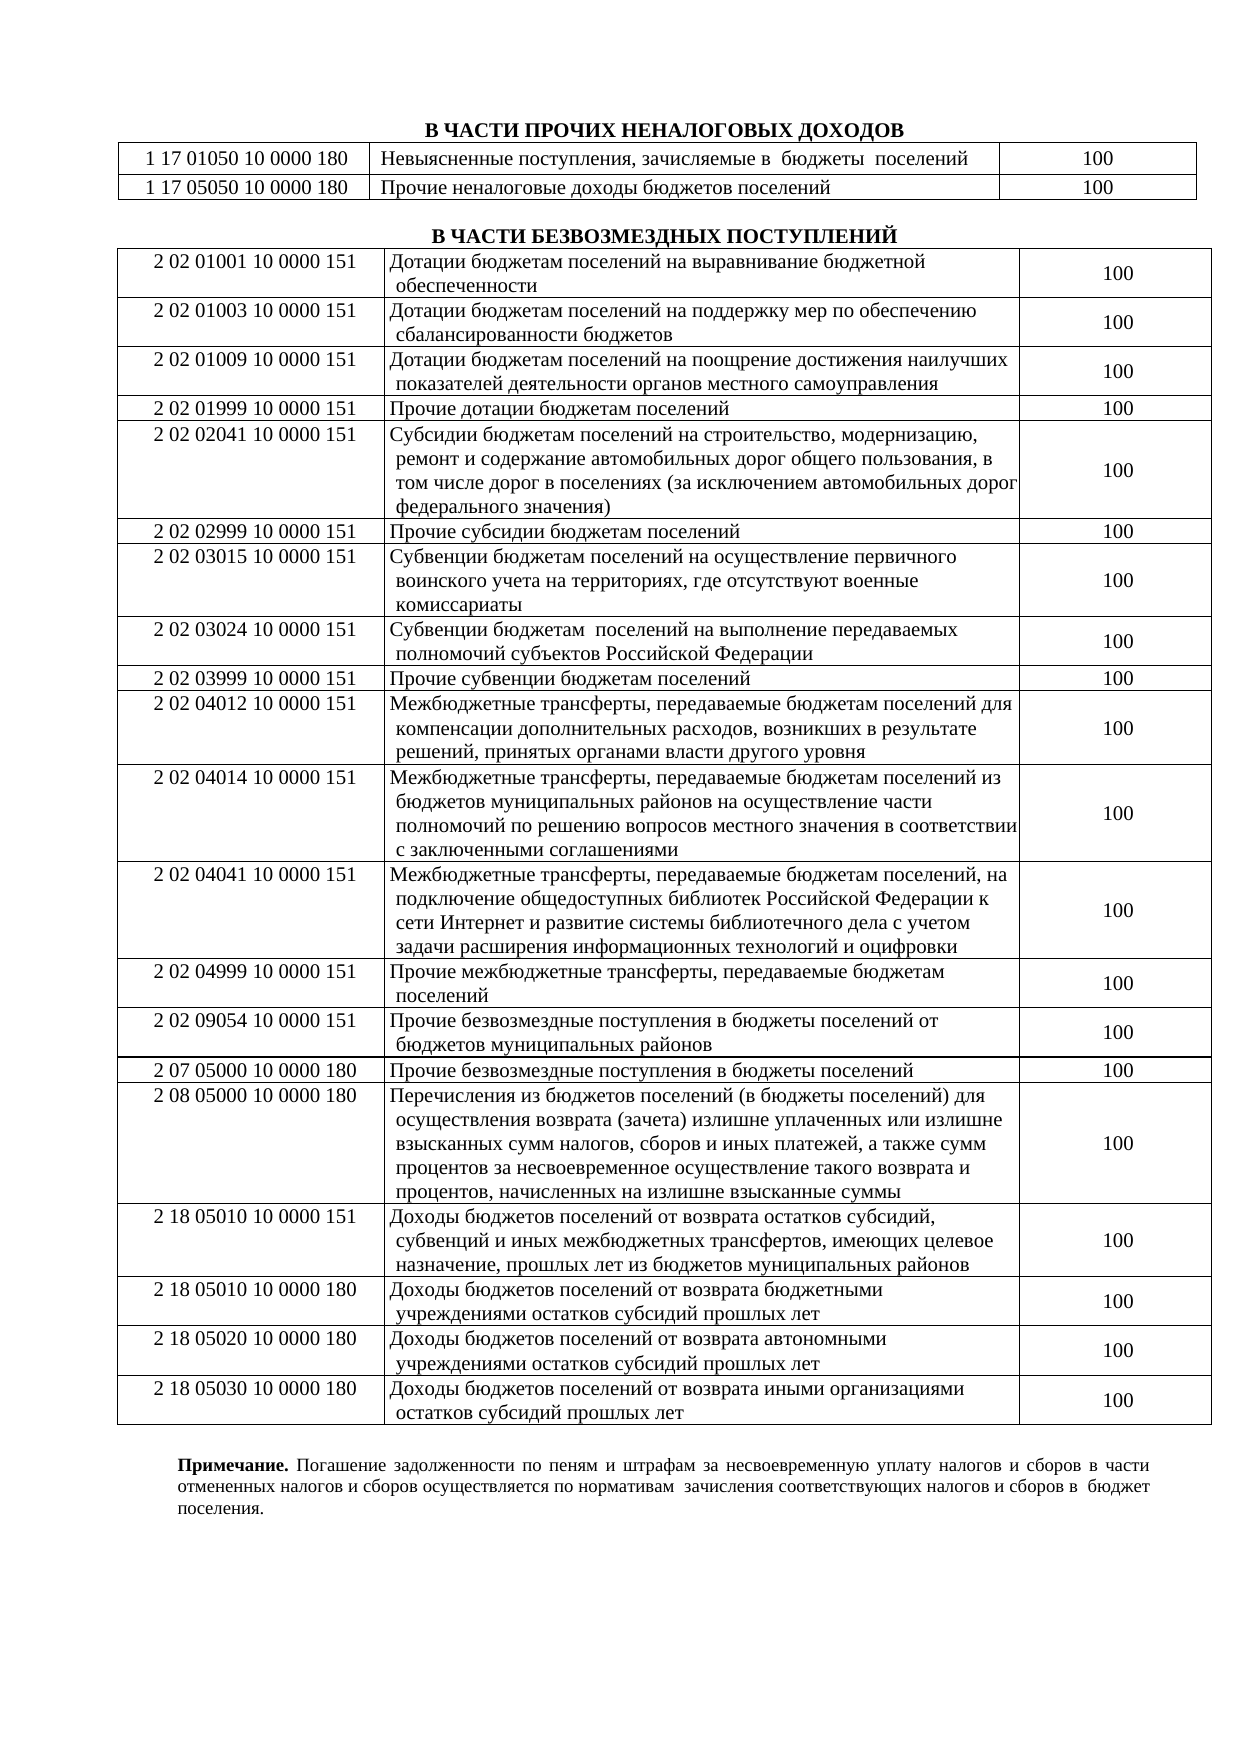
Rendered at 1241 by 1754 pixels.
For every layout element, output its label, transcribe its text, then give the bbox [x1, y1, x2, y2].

table_cell Прочие межбюджетные трансферты, передаваемые бюджетам поселений [385, 959, 1019, 1007]
table_cell 100 [1020, 421, 1211, 518]
table_header 100 [1000, 143, 1196, 173]
table_cell 2 18 05010 10 0000 180 [118, 1277, 384, 1325]
table_cell 2 18 05030 10 0000 180 [118, 1376, 384, 1424]
table_cell 2 02 04041 10 0000 151 [118, 862, 384, 958]
table_header Невыясненные поступления, зачисляемые в бюджеты поселений [370, 143, 999, 173]
table_cell 2 02 04999 10 0000 151 [118, 959, 384, 1007]
table_header 100 [1020, 249, 1211, 297]
table_cell Доходы бюджетов поселений от возврата бюджетными учреждениями остатков субсидий прошлых лет [385, 1277, 1019, 1325]
table_cell 2 02 02041 10 0000 151 [118, 421, 384, 518]
table_cell 100 [1020, 1376, 1211, 1424]
table_cell Прочие дотации бюджетам поселений [385, 396, 1019, 420]
table_cell 2 08 05000 10 0000 180 [118, 1083, 384, 1203]
table_cell 100 [1020, 666, 1211, 690]
table_cell 100 [1020, 1058, 1211, 1082]
table_header 1 17 01050 10 0000 180 [119, 143, 369, 173]
table_cell 100 [1020, 1326, 1211, 1374]
table_cell Дотации бюджетам поселений на поддержку мер по обеспечению сбалансированности бюджетов [385, 298, 1019, 346]
table_cell 100 [1020, 1277, 1211, 1325]
table_cell 2 02 09054 10 0000 151 [118, 1008, 384, 1056]
table_cell Прочие безвозмездные поступления в бюджеты поселений [385, 1058, 1019, 1082]
table_cell Субвенции бюджетам поселений на выполнение передаваемых полномочий субъектов Российской Федерации [385, 617, 1019, 665]
table_cell 2 18 05020 10 0000 180 [118, 1326, 384, 1374]
table_header Дотации бюджетам поселений на выравнивание бюджетной обеспеченности [385, 249, 1019, 297]
table_cell 2 02 03024 10 0000 151 [118, 617, 384, 665]
table_cell 100 [1000, 175, 1196, 199]
table_cell 2 02 01009 10 0000 151 [118, 347, 384, 395]
table_cell Прочие безвозмездные поступления в бюджеты поселений от бюджетов муниципальных районов [385, 1008, 1019, 1056]
table_cell 100 [1020, 765, 1211, 861]
table_cell 2 07 05000 10 0000 180 [118, 1058, 384, 1082]
table_cell Перечисления из бюджетов поселений (в бюджеты поселений) для осуществления возврата (зачета) излишне уплаченных или излишне взысканных сумм налогов, сборов и иных платежей, а также сумм процентов за несвоевременное осуществление такого возврата и процентов, начисленных на излишне взысканные суммы [385, 1083, 1019, 1203]
table_cell 1 17 05050 10 0000 180 [119, 175, 369, 199]
table_cell 2 02 03015 10 0000 151 [118, 544, 384, 616]
table_cell Доходы бюджетов поселений от возврата остатков субсидий, субвенций и иных межбюджетных трансфертов, имеющих целевое назначение, прошлых лет из бюджетов муниципальных районов [385, 1204, 1019, 1276]
table_cell 2 02 02999 10 0000 151 [118, 519, 384, 543]
table_cell 2 02 04014 10 0000 151 [118, 765, 384, 861]
table_cell Субсидии бюджетам поселений на строительство, модернизацию, ремонт и содержание автомобильных дорог общего пользования, в том числе дорог в поселениях (за исключением автомобильных дорог федерального значения) [385, 421, 1019, 518]
table_cell Субвенции бюджетам поселений на осуществление первичного воинского учета на территориях, где отсутствуют военные комиссариаты [385, 544, 1019, 616]
table_cell 100 [1020, 544, 1211, 616]
table_cell 100 [1020, 298, 1211, 346]
text В ЧАСТИ ПРОЧИХ НЕНАЛОГОВЫХ ДОХОДОВ [177, 118, 1152, 142]
table_cell 100 [1020, 691, 1211, 763]
table_cell 100 [1020, 1008, 1211, 1056]
table_cell 100 [1020, 959, 1211, 1007]
text В ЧАСТИ БЕЗВОЗМЕЗДНЫХ ПОСТУПЛЕНИЙ [177, 224, 1152, 248]
text Примечание. Погашение задолженности по пеням и штрафам за несвоевременную уплату налогов и сборов в части отмененных налогов и сборов осуществляется по нормативам зачисления соответствующих налогов и сборов в бюджет поселения. [177, 1453, 1152, 1518]
table_cell 100 [1020, 617, 1211, 665]
table_cell 2 02 01003 10 0000 151 [118, 298, 384, 346]
table_cell Прочие субсидии бюджетам поселений [385, 519, 1019, 543]
table_cell 100 [1020, 1204, 1211, 1276]
table_cell 2 02 01999 10 0000 151 [118, 396, 384, 420]
table_cell 100 [1020, 396, 1211, 420]
table_cell Прочие субвенции бюджетам поселений [385, 666, 1019, 690]
table_cell Дотации бюджетам поселений на поощрение достижения наилучших показателей деятельности органов местного самоуправления [385, 347, 1019, 395]
table_cell 100 [1020, 519, 1211, 543]
table_cell 100 [1020, 347, 1211, 395]
table_cell 2 18 05010 10 0000 151 [118, 1204, 384, 1276]
table_header 2 02 01001 10 0000 151 [118, 249, 384, 297]
table_cell 100 [1020, 1083, 1211, 1203]
table_cell 2 02 03999 10 0000 151 [118, 666, 384, 690]
table_cell Прочие неналоговые доходы бюджетов поселений [370, 175, 999, 199]
table_cell Доходы бюджетов поселений от возврата иными организациями остатков субсидий прошлых лет [385, 1376, 1019, 1424]
table_cell Межбюджетные трансферты, передаваемые бюджетам поселений для компенсации дополнительных расходов, возникших в результате решений, принятых органами власти другого уровня [385, 691, 1019, 763]
table_cell 100 [1020, 862, 1211, 958]
table_cell 2 02 04012 10 0000 151 [118, 691, 384, 763]
table_cell Доходы бюджетов поселений от возврата автономными учреждениями остатков субсидий прошлых лет [385, 1326, 1019, 1374]
table_cell Межбюджетные трансферты, передаваемые бюджетам поселений, на подключение общедоступных библиотек Российской Федерации к сети Интернет и развитие системы библиотечного дела с учетом задачи расширения информационных технологий и оцифровки [385, 862, 1019, 958]
table_cell Межбюджетные трансферты, передаваемые бюджетам поселений из бюджетов муниципальных районов на осуществление части полномочий по решению вопросов местного значения в соответствии с заключенными соглашениями [385, 765, 1019, 861]
